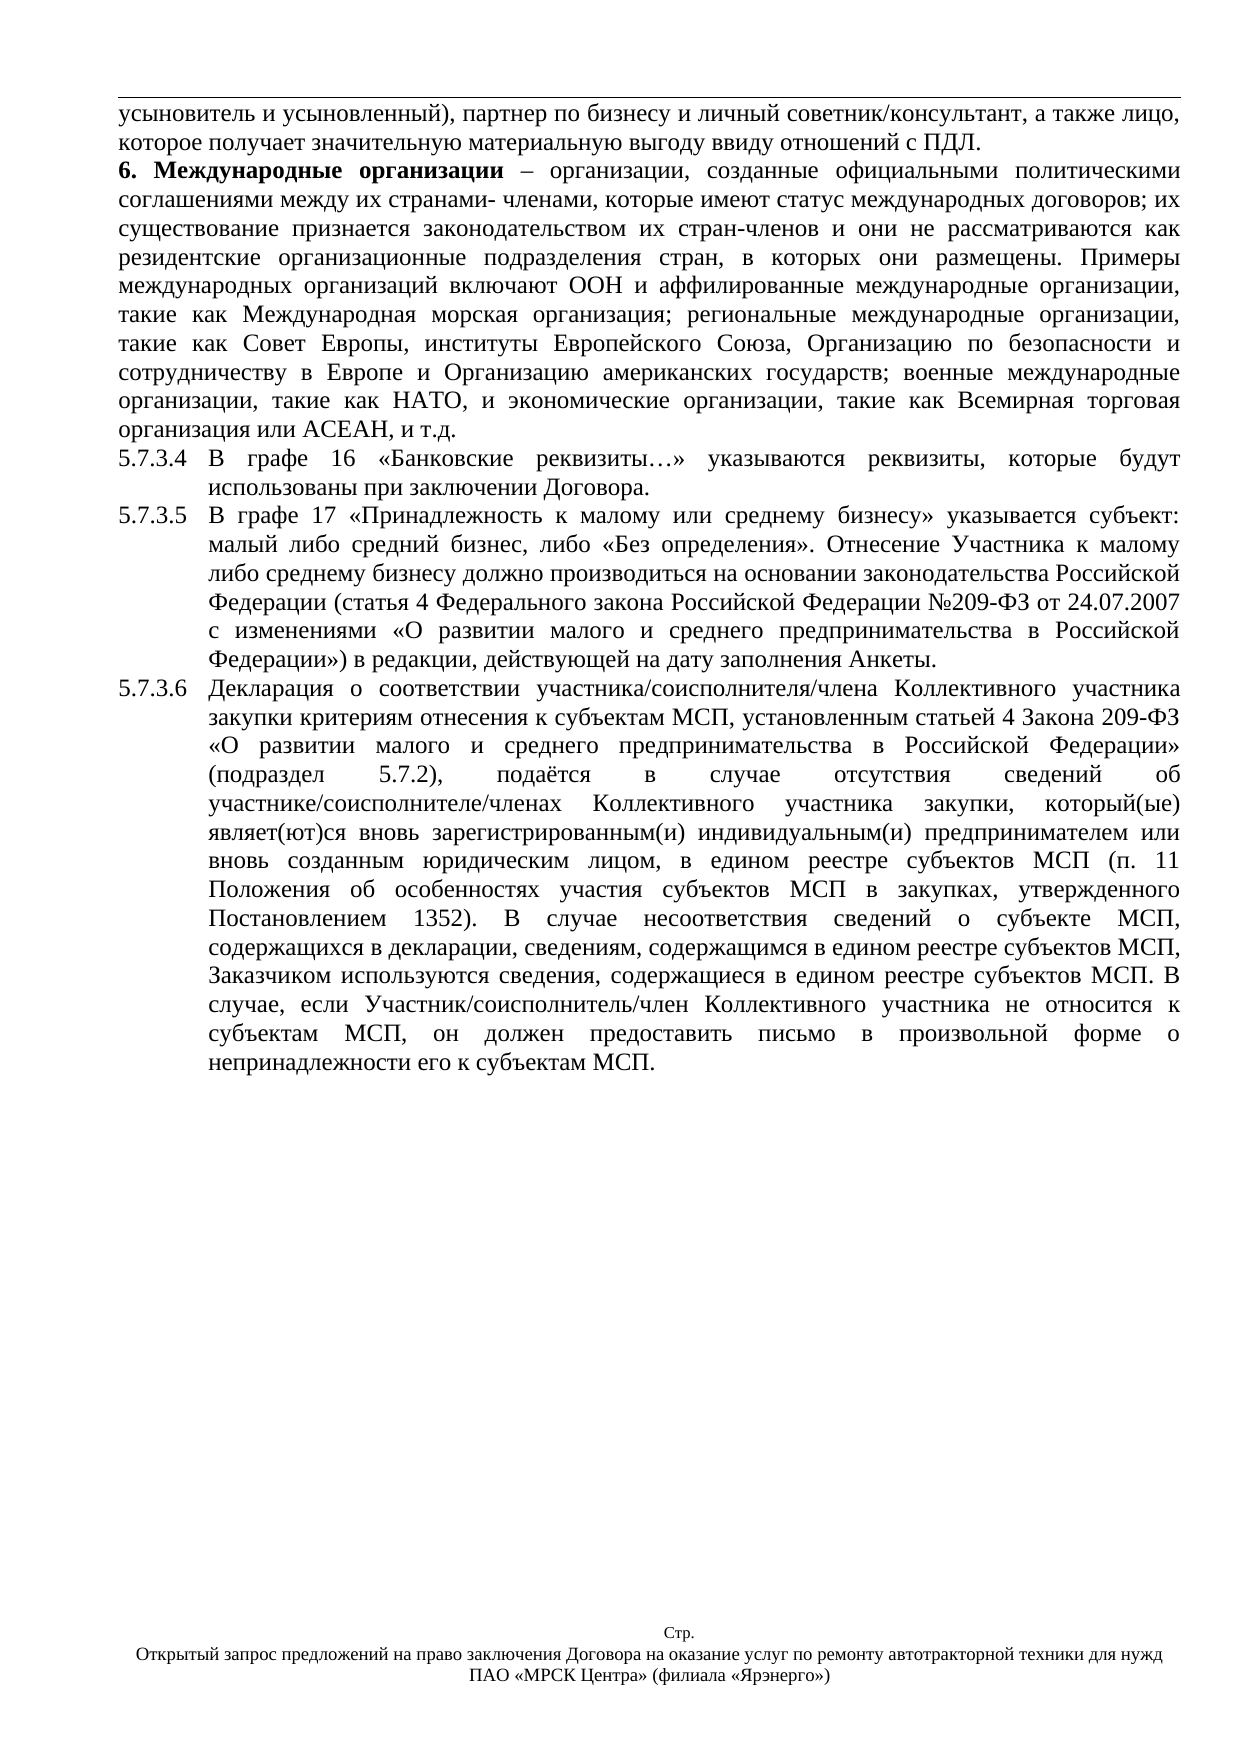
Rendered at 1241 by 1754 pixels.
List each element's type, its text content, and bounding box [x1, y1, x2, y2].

list В графе 16 «Банковские реквизиты…» указываются реквизиты, которые будут использованы при заключении Договора. [118, 443, 1181, 501]
list 6. Международные организации – организации, созданные официальными политическими соглашениями между их странами- членами, которые имеют статус международных договоров; их существование признается законодательством их стран-членов и они не рассматриваются как резидентские организационные подразделения стран, в которых они размещены. Примеры международных организаций включают ООН и аффилированные международные организации, такие как Международная морская организация; региональные международные организации, такие как Совет Европы, институты Европейского Союза, Организацию по безопасности и сотрудничеству в Европе и Организацию американских государств; военные международные организации, такие как НАТО, и экономические организации, такие как Всемирная торговая организация или АСЕАН, и т.д. [118, 156, 1181, 443]
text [118, 98, 1181, 156]
list Декларация о соответствии участника/соисполнителя/члена Коллективного участника закупки критериям отнесения к субъектам МСП, установленным статьей 4 Закона 209-ФЗ «О развитии малого и среднего предпринимательства в Российской Федерации» (подраздел 5.7.2), подаётся в случае отсутствия сведений об участнике/соисполнителе/членах Коллективного участника закупки, который(ые) являет(ют)ся вновь зарегистрированным(и) индивидуальным(и) предпринимателем или вновь созданным юридическим лицом, в едином реестре субъектов МСП (п. 11 Положения об особенностях участия субъектов МСП в закупках, утвержденного Постановлением 1352). В случае несоответствия сведений о субъекте МСП, содержащихся в декларации, сведениям, содержащимся в едином реестре субъектов МСП, Заказчиком используются сведения, содержащиеся в едином реестре субъектов МСП. В случае, если Участник/соисполнитель/член Коллективного участника не относится к субъектам МСП, он должен предоставить письмо в произвольной форме о непринадлежности его к субъектам МСП. [118, 673, 1181, 1076]
list В графе 17 «Принадлежность к малому или среднему бизнесу» указывается субъект: малый либо средний бизнес, либо «Без определения». Отнесение Участника к малому либо среднему бизнесу должно производиться на основании законодательства Российской Федерации (статья 4 Федерального закона Российской Федерации №209-ФЗ от 24.07.2007 с изменениями «О развитии малого и среднего предпринимательства в Российской Федерации») в редакции, действующей на дату заполнения Анкеты. [118, 501, 1181, 673]
